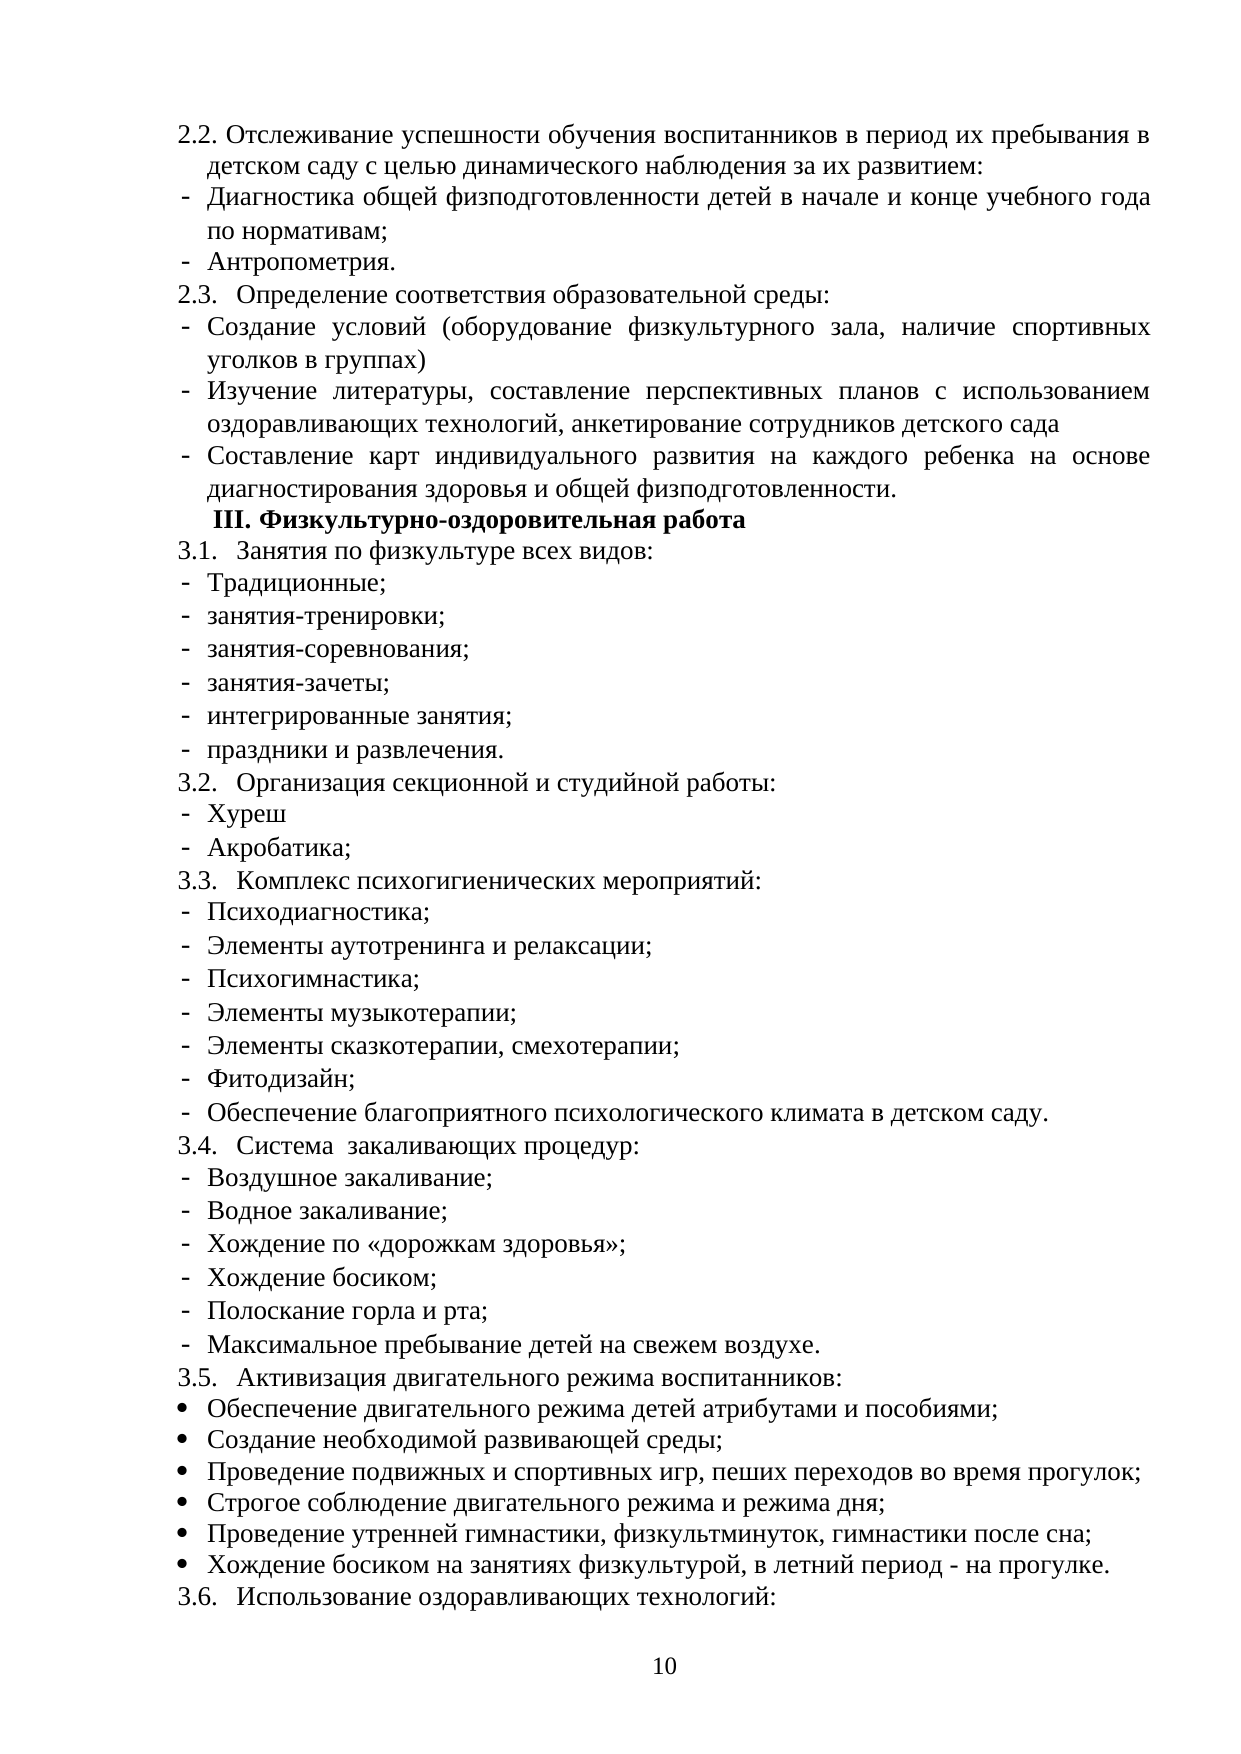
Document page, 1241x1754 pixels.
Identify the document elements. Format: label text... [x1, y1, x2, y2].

list Воздушное закаливание; [177, 1161, 1152, 1194]
list Традиционные; [177, 566, 1152, 599]
list Использование оздоравливающих технологий: [177, 1580, 1152, 1611]
list Система закаливающих процедур: [177, 1129, 1152, 1161]
list Создание условий (оборудование физкультурного зала, наличие спортивных уголков в группах) [177, 309, 1152, 374]
list Создание необходимой развивающей среды; [177, 1424, 1152, 1455]
list Проведение подвижных и спортивных игр, пеших переходов во время прогулок; [177, 1455, 1152, 1486]
list Обеспечение благоприятного психологического климата в детском саду. [177, 1096, 1152, 1129]
list Антропометрия. [177, 245, 1152, 278]
list Диагностика общей физподготовленности детей в начале и конце учебного года по нормативам; [177, 180, 1152, 245]
list Комплекс психогигиенических мероприятий: [177, 864, 1152, 895]
list Элементы сказкотерапии, смехотерапии; [177, 1029, 1152, 1063]
list Водное закаливание; [177, 1194, 1152, 1227]
list Полоскание горла и рта; [177, 1294, 1152, 1328]
list занятия-тренировки; [177, 599, 1152, 632]
list занятия-соревнования; [177, 632, 1152, 666]
list Элементы аутотренинга и релаксации; [177, 929, 1152, 962]
list Определение соответствия образовательной среды: [177, 278, 1152, 309]
list Организация секционной и студийной работы: [177, 766, 1152, 797]
list Акробатика; [177, 831, 1152, 864]
list праздники и развлечения. [177, 733, 1152, 766]
list Элементы музыкотерапии; [177, 996, 1152, 1029]
list занятия-зачеты; [177, 666, 1152, 699]
list Хождение по «дорожкам здоровья»; [177, 1227, 1152, 1261]
list Занятия по физкультуре всех видов: [177, 534, 1152, 566]
list Максимальное пребывание детей на свежем воздухе. [177, 1328, 1152, 1361]
subtitle Физкультурно-оздоровительная работа [251, 503, 1152, 534]
list Хуреш [177, 797, 1152, 831]
list Хождение босиком; [177, 1261, 1152, 1294]
list Фитодизайн; [177, 1063, 1152, 1096]
list Обеспечение двигательного режима детей атрибутами и пособиями; [177, 1392, 1152, 1424]
list Активизация двигательного режима воспитанников: [177, 1361, 1152, 1392]
list Проведение утренней гимнастики, физкультминуток, гимнастики после сна; [177, 1517, 1152, 1549]
text 2.2. Отслеживание успешности обучения воспитанников в период их пребывания в детском саду с целью динамического наблюдения за их развитием: [177, 118, 1152, 180]
list интегрированные занятия; [177, 699, 1152, 733]
list Психогимнастика; [177, 962, 1152, 996]
list Строгое соблюдение двигательного режима и режима дня; [177, 1486, 1152, 1517]
list Составление карт индивидуального развития на каждого ребенка на основе диагностирования здоровья и общей физподготовленности. [177, 439, 1152, 503]
list Хождение босиком на занятиях физкультурой, в летний период - на прогулке. [177, 1549, 1152, 1580]
list Психодиагностика; [177, 895, 1152, 929]
list Изучение литературы, составление перспективных планов с использованием оздоравливающих технологий, анкетирование сотрудников детского сада [177, 374, 1152, 439]
